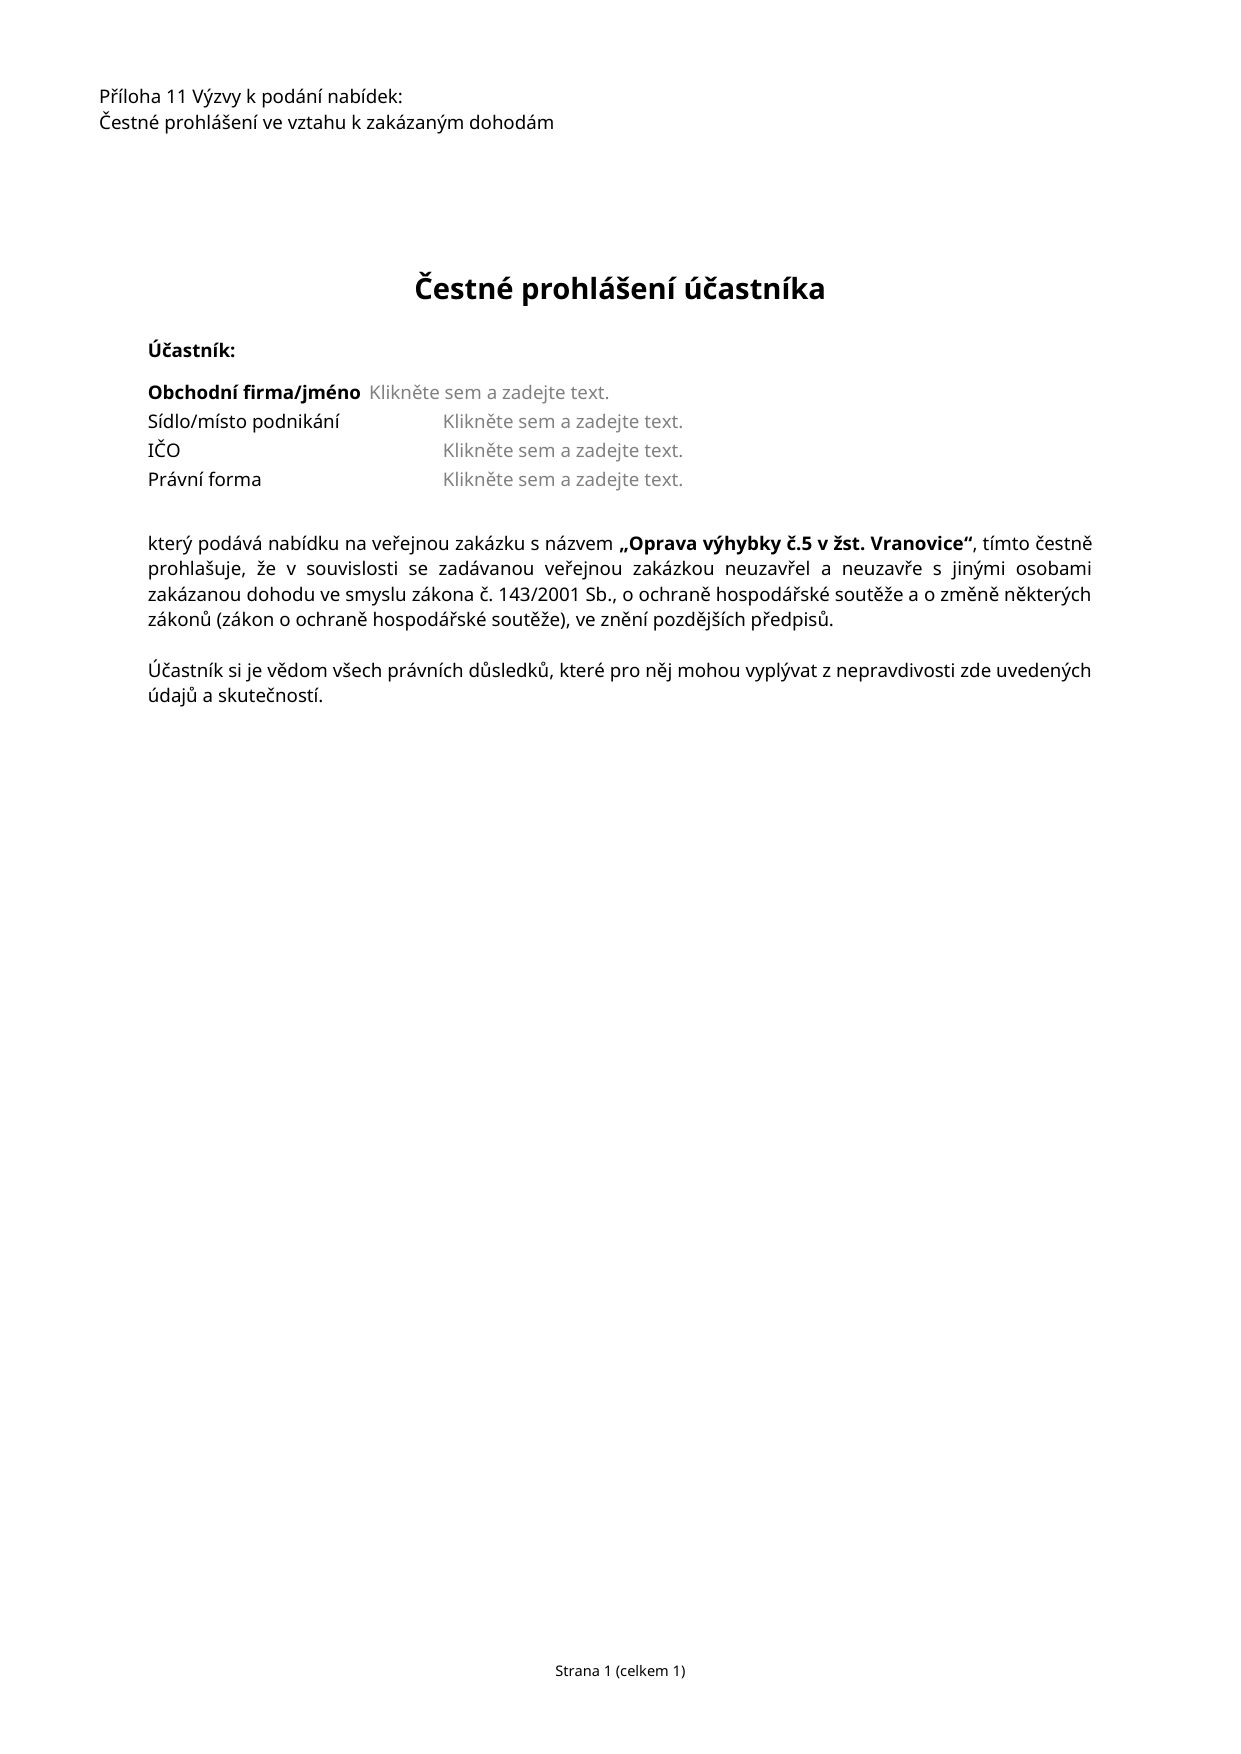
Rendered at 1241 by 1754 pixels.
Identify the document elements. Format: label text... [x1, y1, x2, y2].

text Účastník si je vědom všech právních důsledků, které pro něj mohou vyplývat z nepravdivosti zde uvedených údajů a skutečností. [148, 657, 1093, 708]
text Účastník: [148, 333, 1093, 364]
title Čestné prohlášení účastníka [148, 268, 1093, 308]
text IČO [148, 434, 1093, 463]
text Obchodní firma/jméno [148, 376, 1093, 405]
text který podává nabídku na veřejnou zakázku s názvem „Oprava výhybky č.5 v žst. Vranovice“, tímto čestně prohlašuje, že v souvislosti se zadávanou veřejnou zakázkou neuzavřel a neuzavře s jinými osobami zakázanou dohodu ve smyslu zákona č. 143/2001 Sb., o ochraně hospodářské soutěže a o změně některých zákonů (zákon o ochraně hospodářské soutěže), ve znění pozdějších předpisů. [148, 530, 1093, 632]
text Sídlo/místo podnikání [148, 405, 1093, 434]
text Právní forma [148, 463, 1093, 492]
